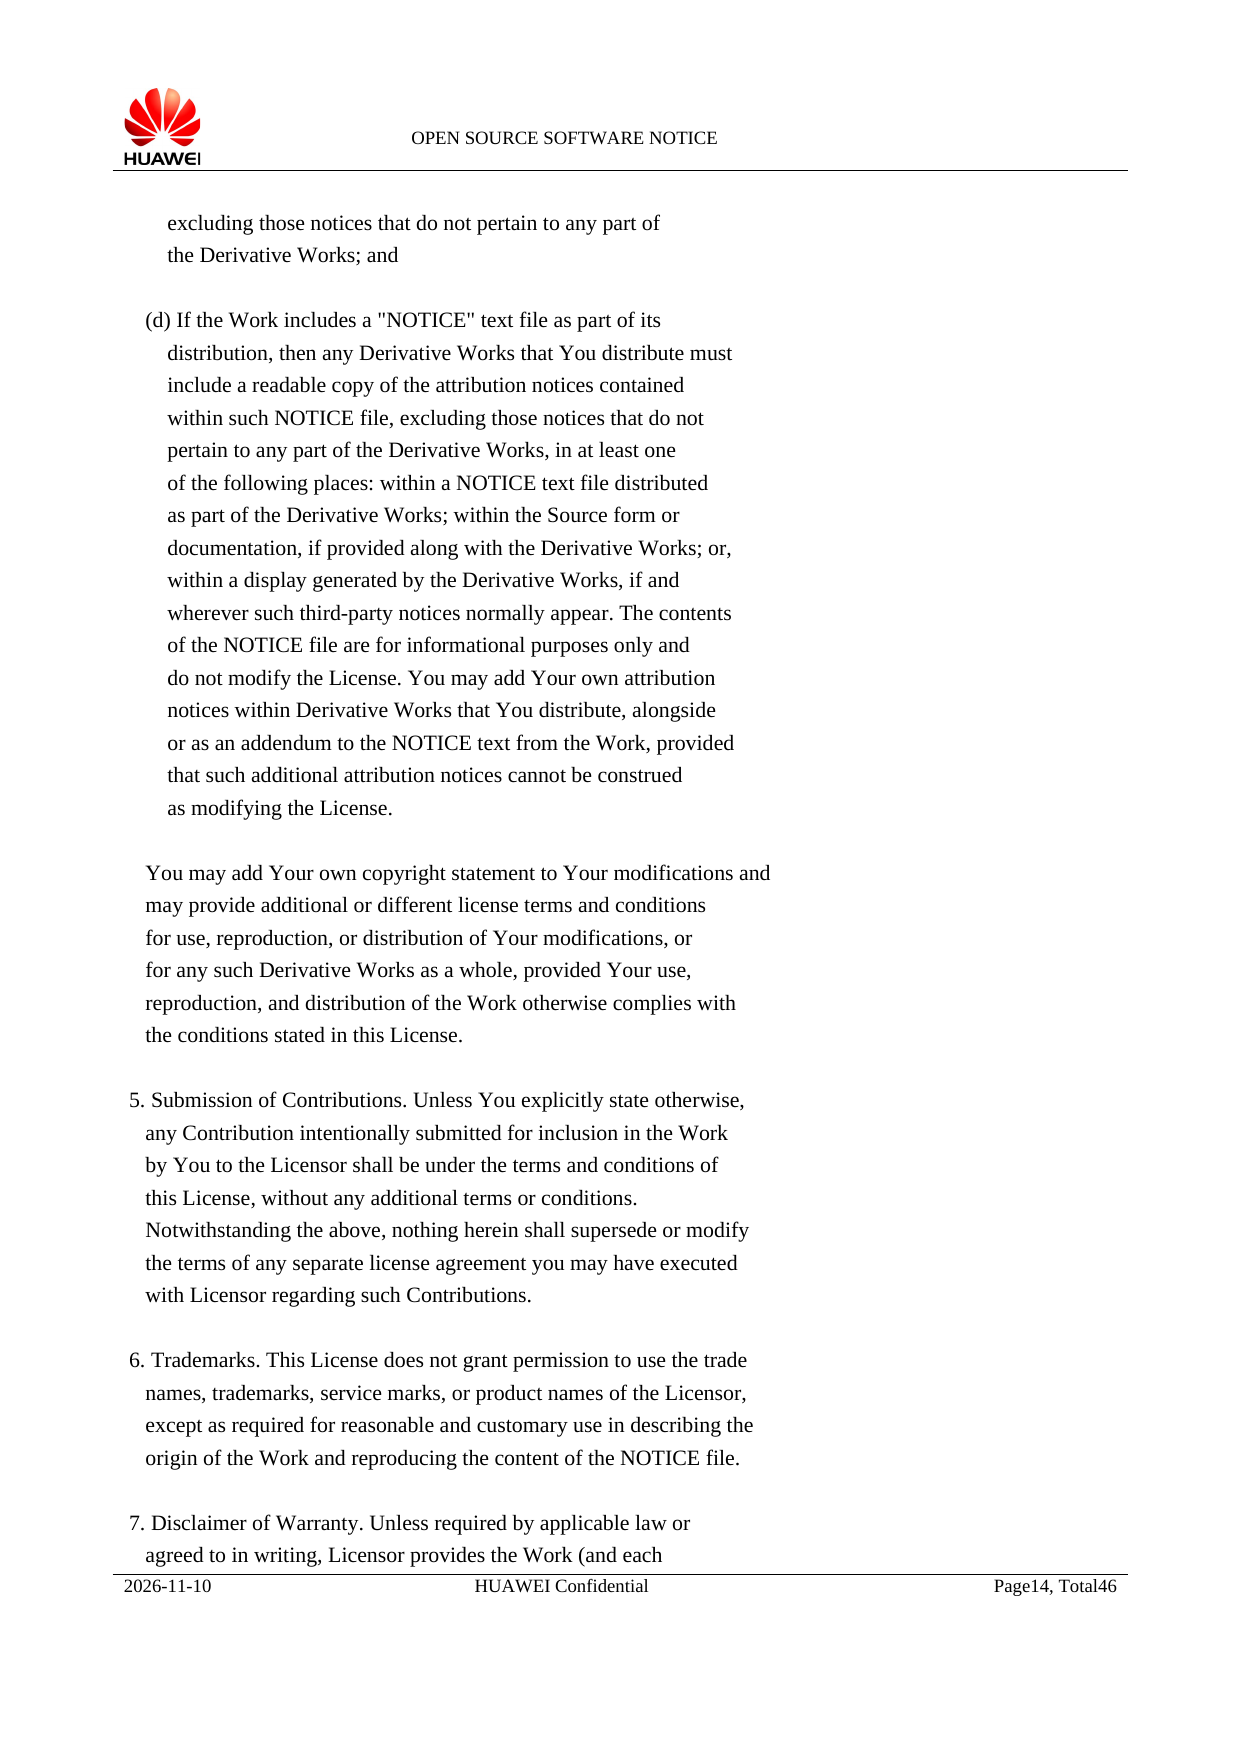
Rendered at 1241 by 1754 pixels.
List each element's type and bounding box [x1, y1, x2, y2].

picture [124, 88, 201, 165]
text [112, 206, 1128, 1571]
